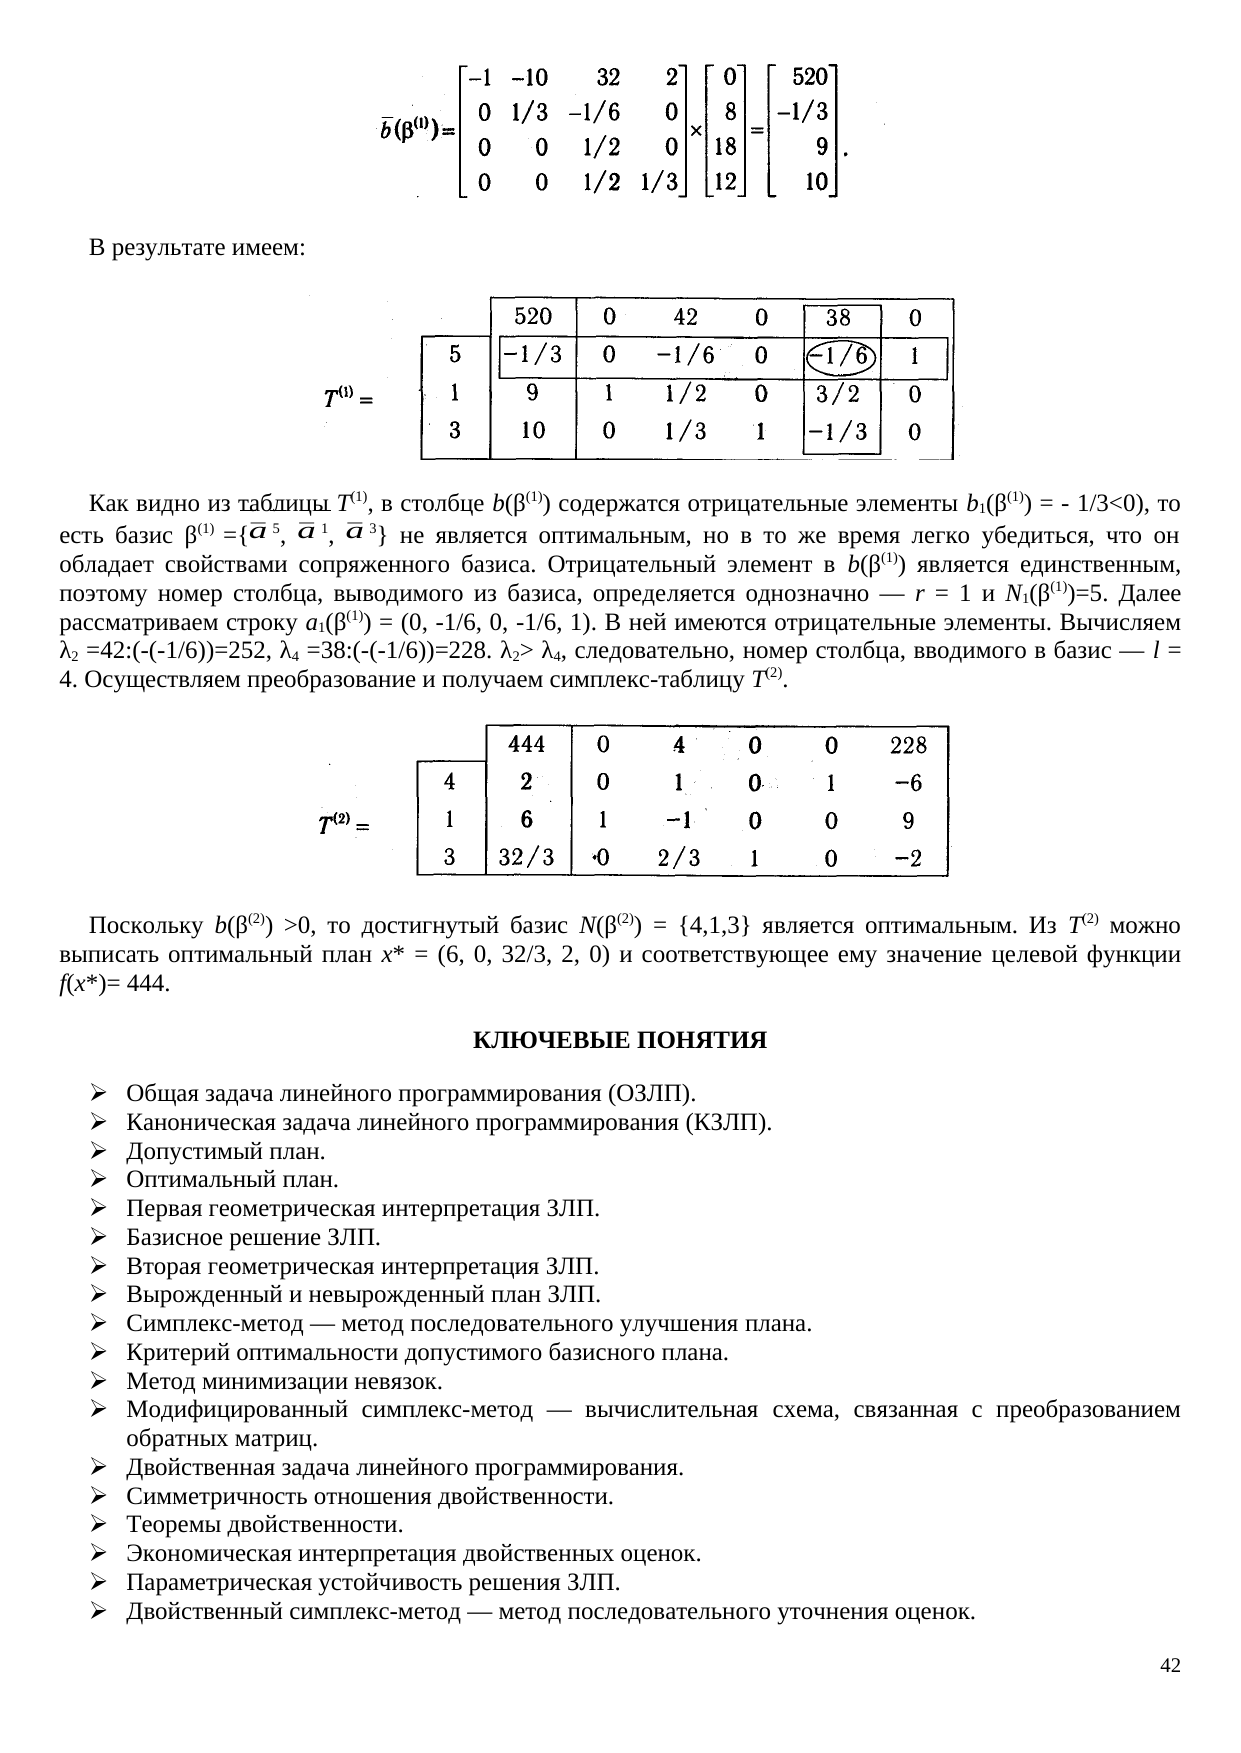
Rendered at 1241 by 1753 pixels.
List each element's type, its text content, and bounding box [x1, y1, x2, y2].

list Допустимый план. [89, 1136, 1181, 1164]
list Оптимальный план. [89, 1164, 1181, 1193]
list Вырожденный и невырожденный план ЗЛП. [89, 1279, 1181, 1308]
list Критерий оптимальности допустимого базисного плана. [89, 1337, 1181, 1366]
list Модифицированный симплекс-метод — вычислительная схема, связанная с преобразованием обратных матриц. [89, 1394, 1181, 1452]
list Первая геометрическая интерпретация ЗЛП. [89, 1193, 1181, 1222]
list Экономическая интерпретация двойственных оценок. [89, 1538, 1181, 1567]
subtitle КЛЮЧЕВЫЕ ПОНЯТИЯ [59, 1025, 1181, 1054]
list Базисное решение ЗЛП. [89, 1222, 1181, 1251]
list Двойственная задача линейного программирования. [89, 1452, 1181, 1481]
list Теоремы двойственности. [89, 1509, 1181, 1538]
list Симплекс-метод — метод последовательного улучшения плана. [89, 1308, 1181, 1337]
list Каноническая задача линейного программирования (КЗЛП). [89, 1107, 1181, 1136]
list Метод минимизации невязок. [89, 1366, 1181, 1394]
picture [370, 58, 900, 203]
list Общая задача линейного программирования (ОЗЛП). [89, 1078, 1181, 1107]
picture [305, 289, 965, 460]
list Двойственный симплекс-метод — метод последовательного уточнения оценок. [89, 1596, 1181, 1624]
picture [316, 721, 953, 878]
text В результате имеем: [59, 232, 1181, 260]
list Симметричность отношения двойственности. [89, 1481, 1181, 1509]
list Параметрическая устойчивость решения ЗЛП. [89, 1567, 1181, 1596]
list Вторая геометрическая интерпретация ЗЛП. [89, 1251, 1181, 1279]
text Поскольку b(β(2)) >0, то достигнутый базис N(β(2)) = {4,1,3} является оптимальным. Из Т(2) можно выписать оптимальный план х* = (6, 0, 32/3, 2, 0) и соответствующее ему значение целевой функции f(x*)= 444. [59, 910, 1181, 997]
text Как видно из таблицы Т(1), в столбце b(β(1)) содержатся отрицательные элементы b1(β(1)) = - 1/3<0), то есть базис β(1) ={5, 1, 3} не является оптимальным, но в то же время легко убедиться, что он обладает свойствами сопряженного базиса. Отрицательный элемент в b(β(1)) является единственным, поэтому номер столбца, выводимого из базиса, определяется однозначно — r = 1 и N1(β(1))=5. Далее рассматриваем строку a1(β(1)) = (0, -1/6, 0, -1/6, 1). В ней имеются отрицательные элементы. Вычисляем λ2 =42:(-(-1/6))=252, λ4 =38:(-(-1/6))=228. λ2> λ4, следовательно, номер столбца, вводимого в базис — l = 4. Осуществляем преобразование и получаем симплекс-таблицу T(2). [59, 488, 1181, 693]
